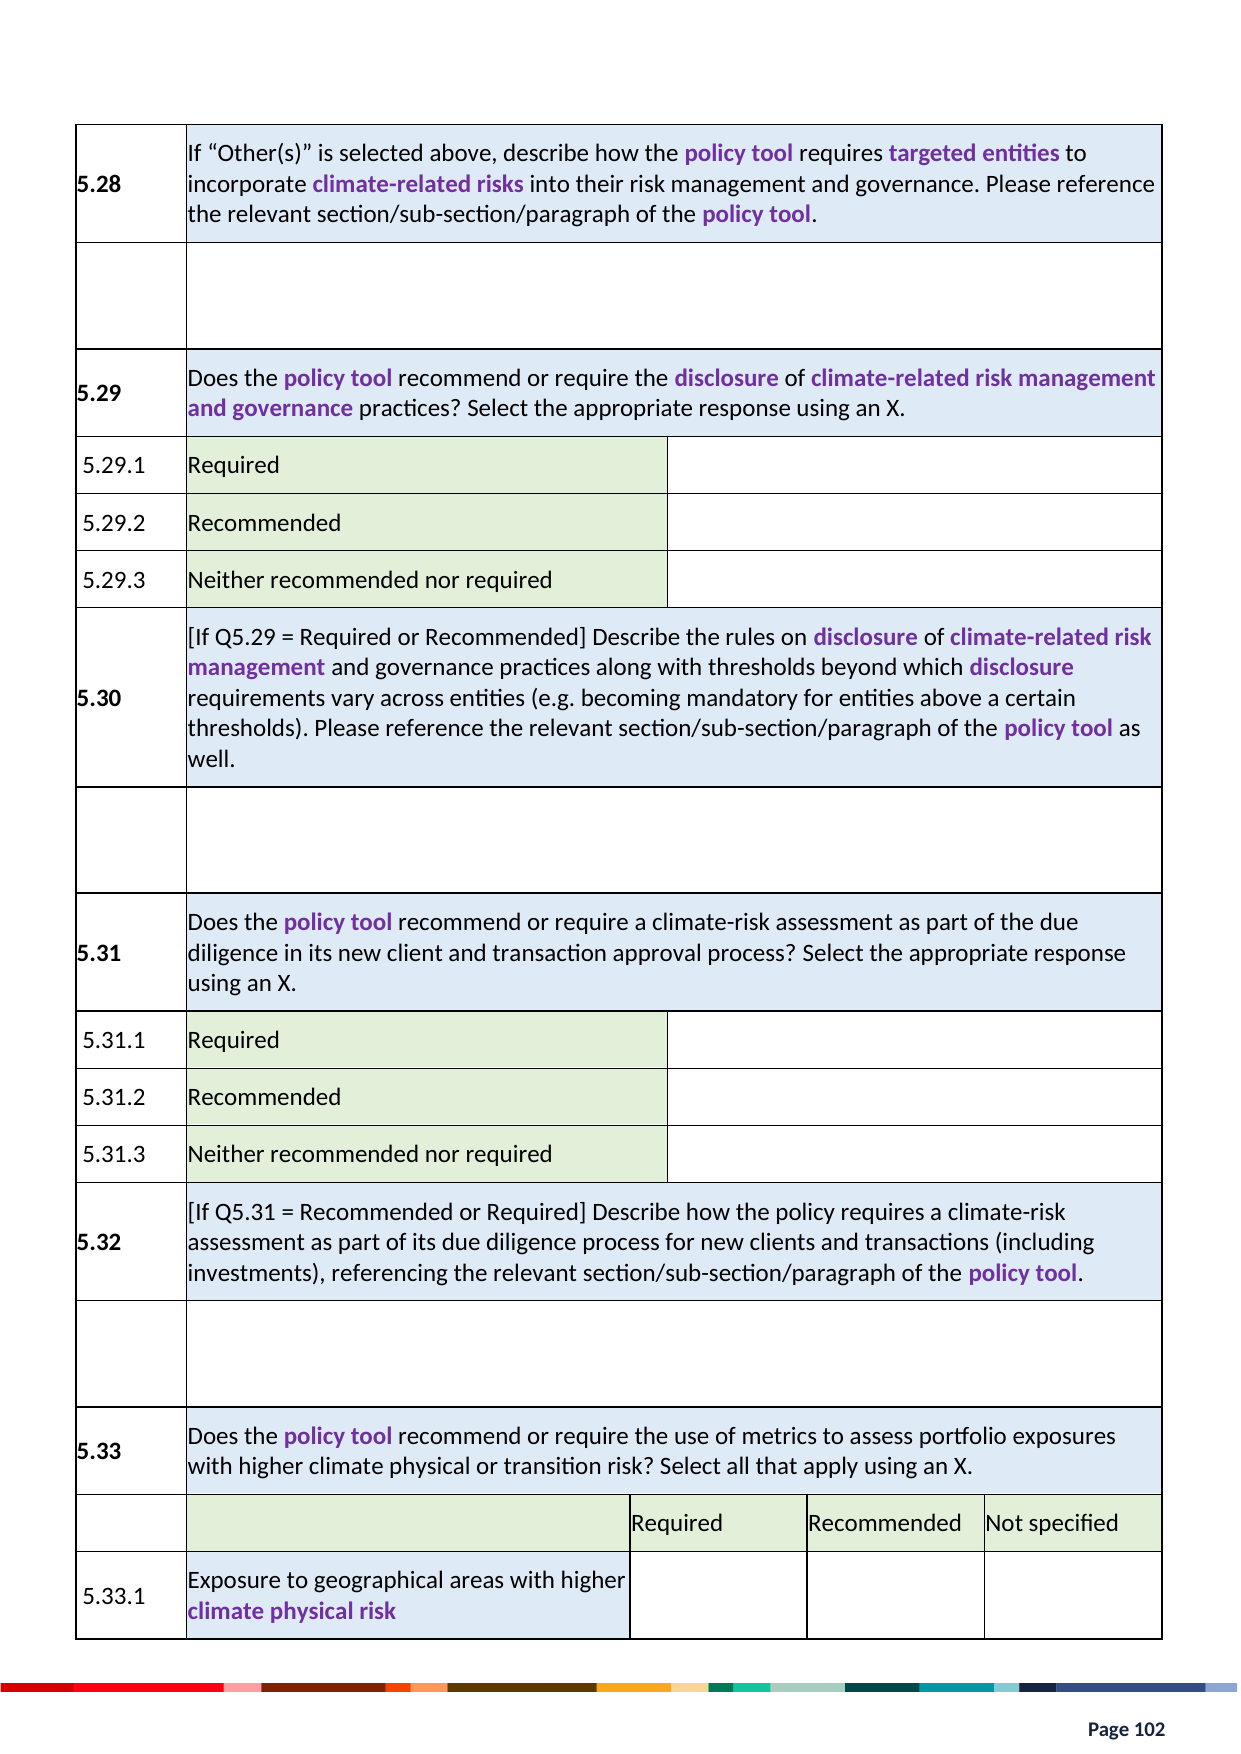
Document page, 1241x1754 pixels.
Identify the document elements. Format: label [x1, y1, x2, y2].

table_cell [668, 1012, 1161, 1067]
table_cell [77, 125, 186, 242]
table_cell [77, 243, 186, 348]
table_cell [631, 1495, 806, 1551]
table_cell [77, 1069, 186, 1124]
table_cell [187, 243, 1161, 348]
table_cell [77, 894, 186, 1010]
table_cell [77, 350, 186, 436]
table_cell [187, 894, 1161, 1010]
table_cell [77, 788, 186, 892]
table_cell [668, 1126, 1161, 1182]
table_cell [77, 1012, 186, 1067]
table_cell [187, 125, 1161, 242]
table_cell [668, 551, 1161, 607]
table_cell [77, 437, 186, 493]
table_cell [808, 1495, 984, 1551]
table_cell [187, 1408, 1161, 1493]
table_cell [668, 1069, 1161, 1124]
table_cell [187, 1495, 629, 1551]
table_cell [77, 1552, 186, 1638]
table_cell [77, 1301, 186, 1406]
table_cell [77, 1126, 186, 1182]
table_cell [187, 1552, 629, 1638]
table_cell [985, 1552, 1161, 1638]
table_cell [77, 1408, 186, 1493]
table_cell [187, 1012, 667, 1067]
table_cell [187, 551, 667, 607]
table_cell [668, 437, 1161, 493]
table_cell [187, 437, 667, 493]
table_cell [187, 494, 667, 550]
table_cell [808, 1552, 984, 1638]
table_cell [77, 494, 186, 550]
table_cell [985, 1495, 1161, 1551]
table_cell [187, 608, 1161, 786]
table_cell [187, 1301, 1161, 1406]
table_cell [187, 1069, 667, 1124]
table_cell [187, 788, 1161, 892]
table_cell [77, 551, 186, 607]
picture [0, 1683, 1236, 1692]
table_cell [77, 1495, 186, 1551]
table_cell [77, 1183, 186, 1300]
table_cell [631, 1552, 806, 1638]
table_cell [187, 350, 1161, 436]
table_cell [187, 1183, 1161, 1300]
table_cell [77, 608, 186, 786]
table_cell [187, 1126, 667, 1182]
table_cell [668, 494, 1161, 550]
